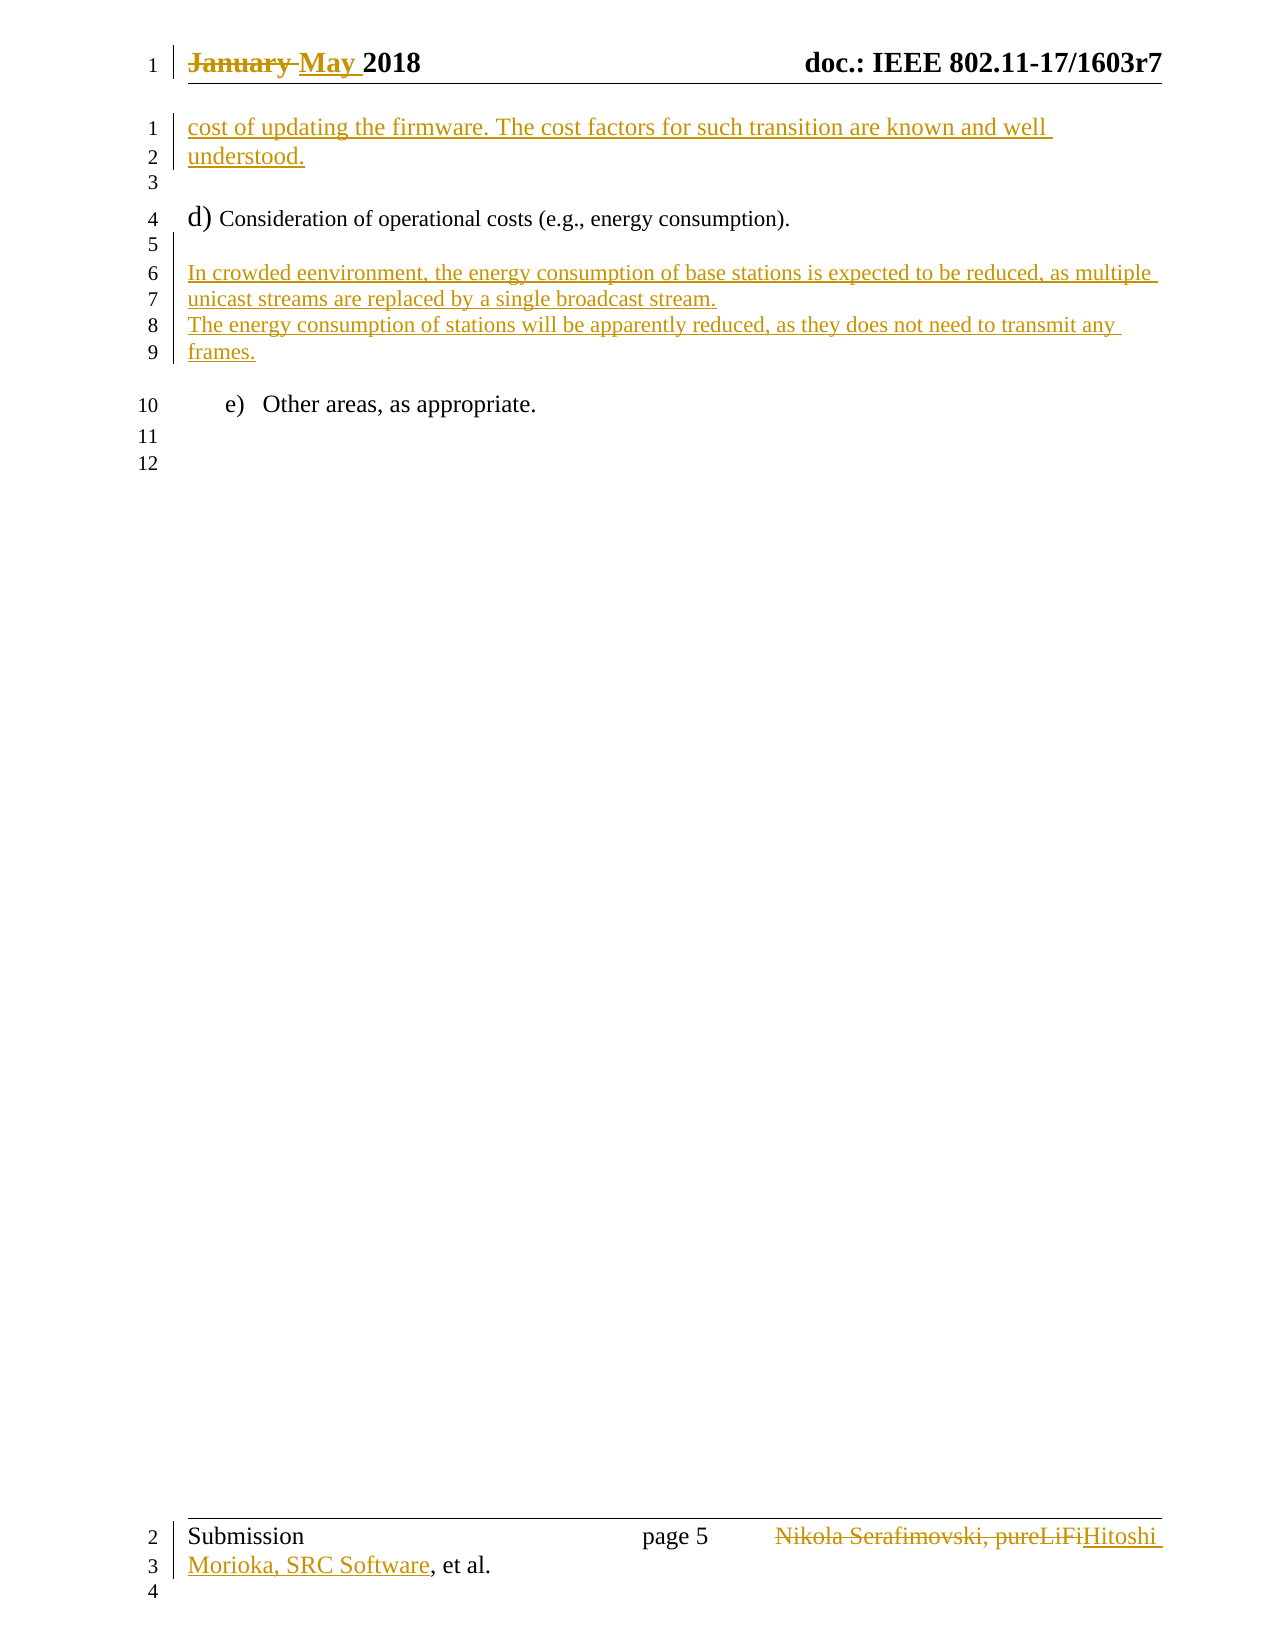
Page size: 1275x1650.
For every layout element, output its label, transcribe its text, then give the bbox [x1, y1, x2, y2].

text d) Consideration of operational costs (e.g., energy consumption). [187, 199, 1162, 232]
list Other areas, as appropriate. [225, 389, 1162, 418]
